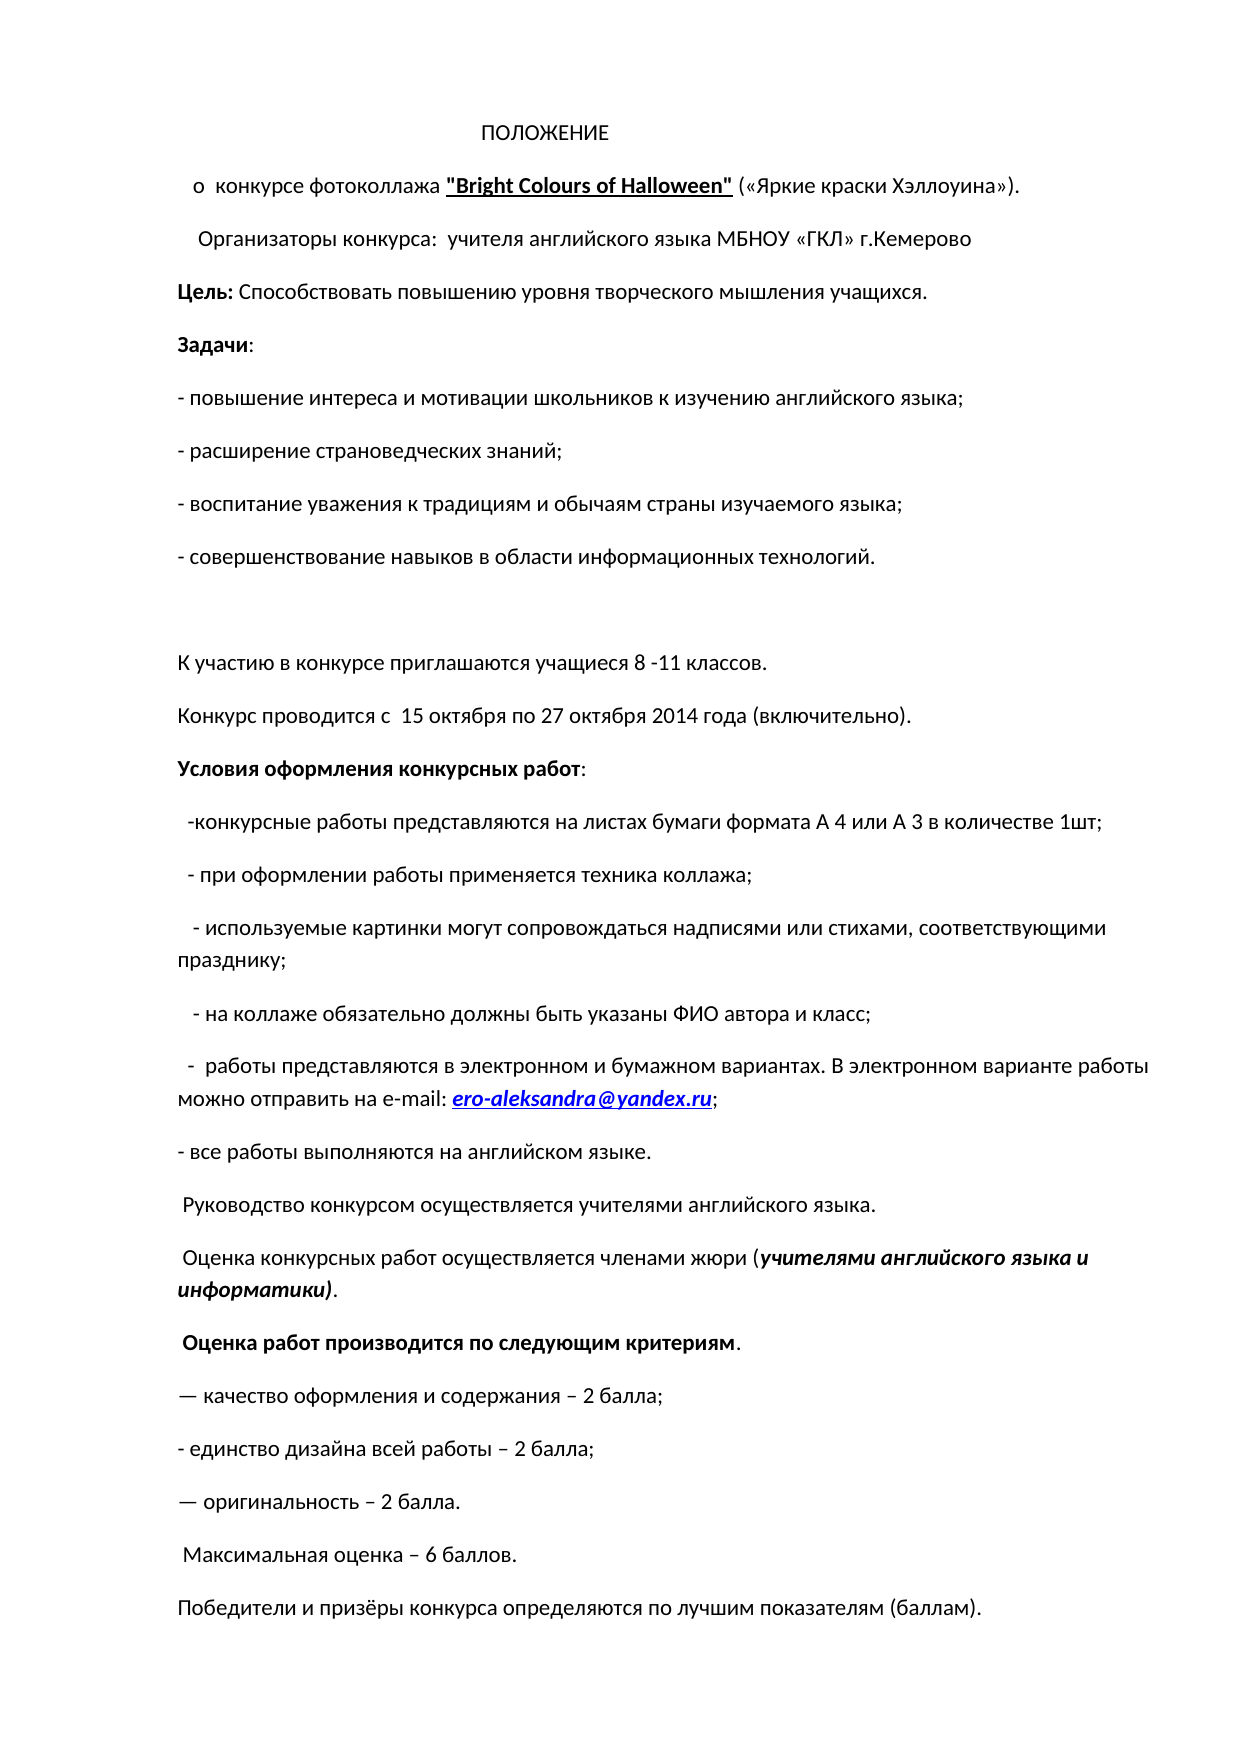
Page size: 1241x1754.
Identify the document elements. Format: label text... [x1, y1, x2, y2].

text Оценка работ производится по следующим критериям. [177, 1328, 1152, 1356]
text о конкурсе фотоколлажа "Bright Colours of Halloween" («Яркие краски Хэллоуина»). [177, 171, 1152, 199]
text - повышение интереса и мотивации школьников к изучению английского языка; [177, 383, 1152, 411]
text Условия оформления конкурсных работ: [177, 754, 1152, 782]
text - работы представляются в электронном и бумажном вариантах. В электронном варианте работы можно отправить на e-mail: ero-aleksandra@yandex.ru; [177, 1052, 1152, 1112]
text Задачи: [177, 330, 1152, 358]
text — качество оформления и содержания – 2 балла; [177, 1381, 1152, 1409]
text Конкурс проводится с 15 октября по 27 октября 2014 года (включительно). [177, 701, 1152, 729]
text К участию в конкурсе приглашаются учащиеся 8 -11 классов. [177, 648, 1152, 676]
text Цель: Способствовать повышению уровня творческого мышления учащихся. [177, 277, 1152, 305]
text - используемые картинки могут сопровождаться надписями или стихами, соответствующими празднику; [177, 913, 1152, 974]
text Максимальная оценка – 6 баллов. [177, 1540, 1152, 1568]
text - воспитание уважения к традициям и обычаям страны изучаемого языка; [177, 489, 1152, 517]
text — оригинальность – 2 балла. [177, 1487, 1152, 1515]
text - единство дизайна всей работы – 2 балла; [177, 1434, 1152, 1462]
text - совершенствование навыков в области информационных технологий. [177, 542, 1152, 570]
text Оценка конкурсных работ осуществляется членами жюри (учителями английского языка и информатики). [177, 1243, 1152, 1303]
text Организаторы конкурса: учителя английского языка МБНОУ «ГКЛ» г.Кемерово [177, 224, 1152, 252]
text Руководство конкурсом осуществляется учителями английского языка. [177, 1190, 1152, 1218]
text - расширение страноведческих знаний; [177, 436, 1152, 464]
text ПОЛОЖЕНИЕ [177, 118, 1152, 146]
text - при оформлении работы применяется техника коллажа; [177, 860, 1152, 888]
text Победители и призёры конкурса определяются по лучшим показателям (баллам). [177, 1593, 1152, 1621]
text - все работы выполняются на английском языке. [177, 1137, 1152, 1165]
text - на коллаже обязательно должны быть указаны ФИО автора и класс; [177, 999, 1152, 1027]
text -конкурсные работы представляются на листах бумаги формата А 4 или А 3 в количестве 1шт; [177, 807, 1152, 835]
